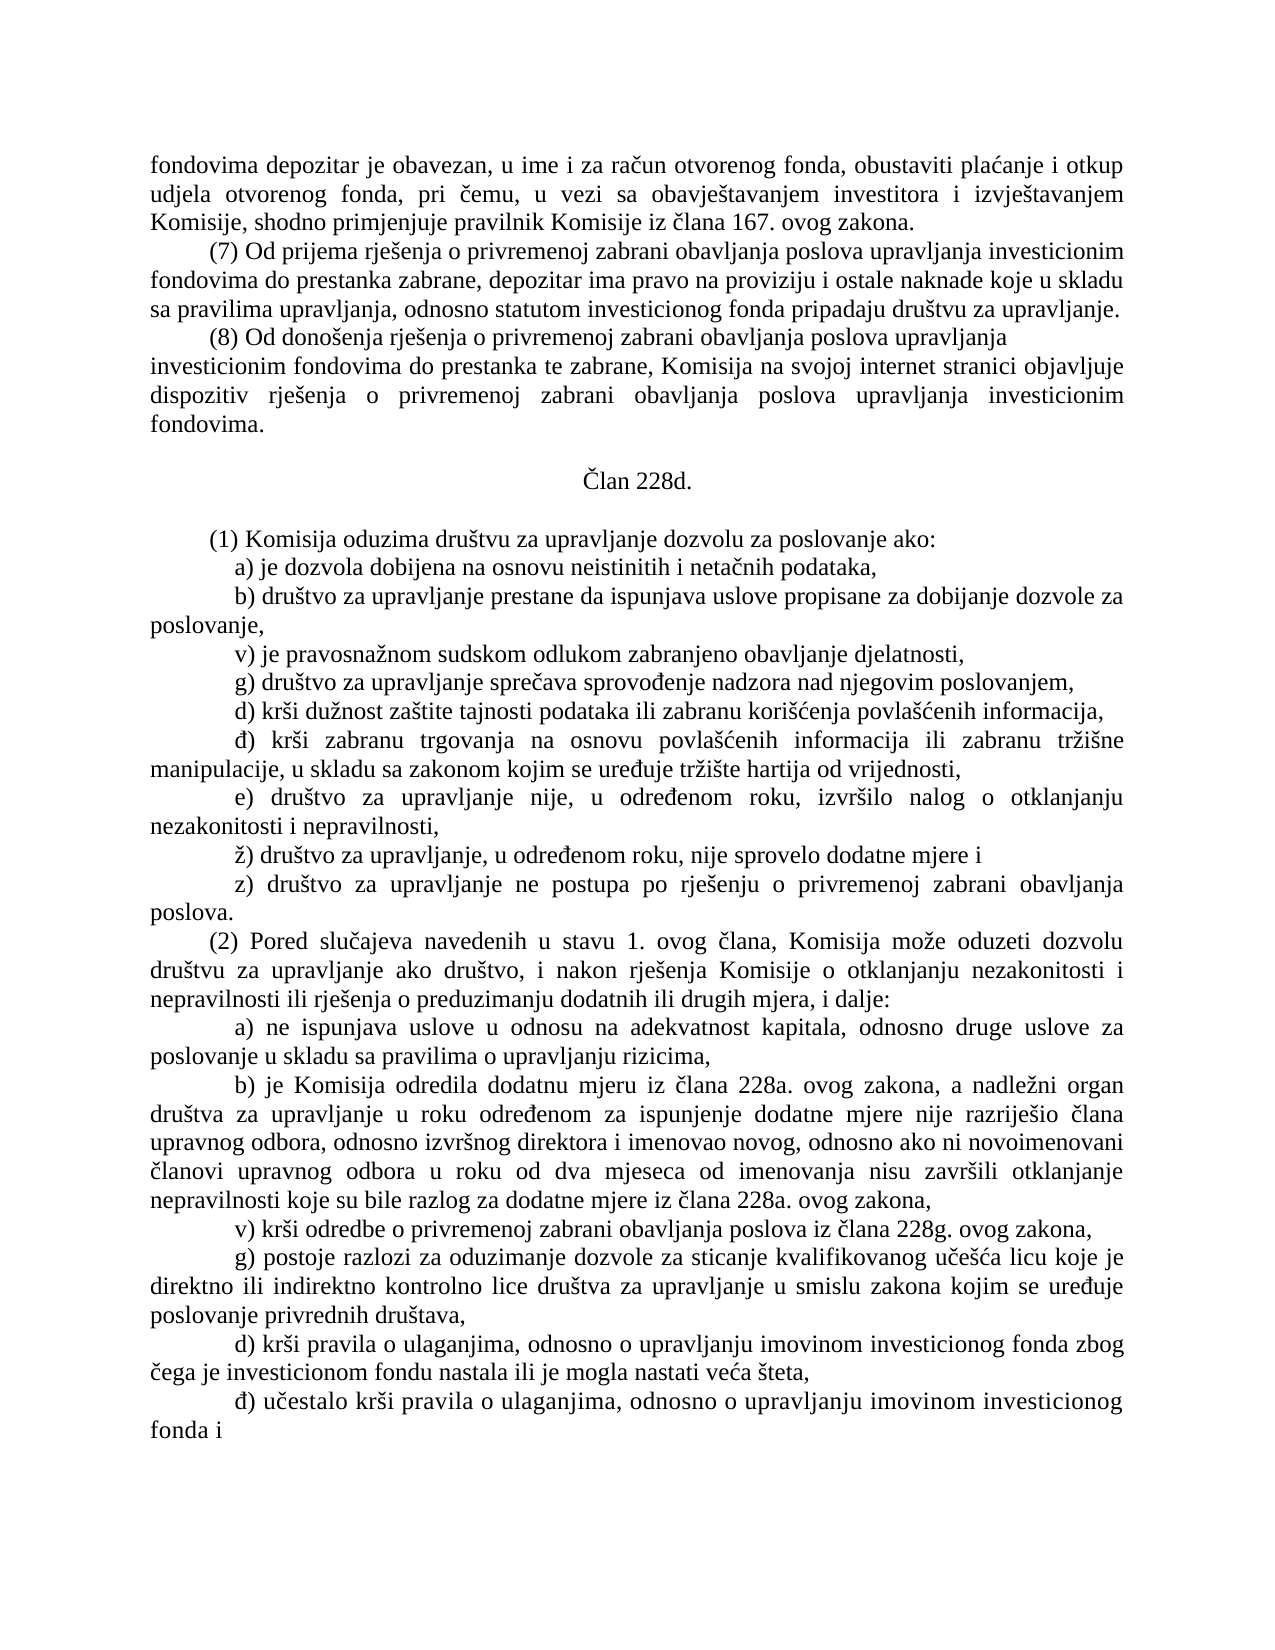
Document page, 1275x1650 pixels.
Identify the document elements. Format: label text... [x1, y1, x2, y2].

text Član 228d. [150, 466, 1125, 495]
list Od prijema rješenja o privremenoj zabrani obavljanja poslova upravljanja investicionim [209, 236, 1125, 265]
text fondovima do prestanka zabrane, depozitar ima pravo na proviziju i ostale naknade koje u skladu sa pravilima upravljanja, odnosno statutom investicionog fonda pripadaju društvu za upravljanje. [150, 265, 1125, 322]
text d) krši dužnost zaštite tajnosti podataka ili zabranu korišćenja povlašćenih informacija, [150, 696, 1125, 725]
text d) krši pravila o ulaganjima, odnosno o upravljanju imovinom investicionog fonda zbog čega je investicionom fondu nastala ili je mogla nastati veća šteta, [150, 1329, 1125, 1386]
text investicionim fondovima do prestanka te zabrane, Komisija na svojoj internet stranici objavljuje dispozitiv rješenja o privremenoj zabrani obavljanja poslova upravljanja investicionim fondovima. [150, 351, 1125, 437]
text g) društvo za upravljanje sprečava sprovođenje nadzora nad njegovim poslovanjem, [150, 667, 1125, 696]
text v) je pravosnažnom sudskom odlukom zabranjeno obavljanje djelatnosti, [150, 639, 1125, 667]
text (2) Pored slučajeva navedenih u stavu 1. ovog člana, Komisija može oduzeti dozvolu društvu za upravljanje ako društvo, i nakon rješenja Komisije o otklanjanju nezakonitosti i nepravilnosti ili rješenja o preduzimanju dodatnih ili drugih mjera, i dalje: [150, 926, 1125, 1012]
list Komisija oduzima društvu za upravljanje dozvolu za poslovanje ako: [209, 524, 1125, 552]
list Od donošenja rješenja o privremenoj zabrani obavljanja poslova upravljanja [209, 322, 1125, 351]
text b) je Komisija odredila dodatnu mjeru iz člana 228a. ovog zakona, a nadležni organ društva za upravljanje u roku određenom za ispunjenje dodatne mjere nije razriješio člana upravnog odbora, odnosno izvršnog direktora i imenovao novog, odnosno ako ni novoimenovani članovi upravnog odbora u roku od dva mjeseca od imenovanja nisu završili otklanjanje nepravilnosti koje su bile razlog za dodatne mjere iz člana 228a. ovog zakona, [150, 1070, 1125, 1214]
text a) je dozvola dobijena na osnovu neistinitih i netačnih podataka, [150, 552, 1125, 581]
text z) društvo za upravljanje ne postupa po rješenju o privremenoj zabrani obavljanja poslova. [150, 869, 1125, 926]
text fondovima depozitar je obavezan, u ime i za račun otvorenog fonda, obustaviti plaćanje i otkup udjela otvorenog fonda, pri čemu, u vezi sa obavještavanjem investitora i izvještavanjem Komisije, shodno primjenjuje pravilnik Komisije iz člana 167. ovog zakona. [150, 150, 1125, 236]
text e) društvo za upravljanje nije, u određenom roku, izvršilo nalog o otklanjanju nezakonitosti i nepravilnosti, [150, 782, 1125, 840]
text ž) društvo za upravljanje, u određenom roku, nije sprovelo dodatne mjere i [150, 840, 1125, 869]
text v) krši odredbe o privremenoj zabrani obavljanja poslova iz člana 228g. ovog zakona, [150, 1214, 1125, 1242]
text g) postoje razlozi za oduzimanje dozvole za sticanje kvalifikovanog učešća licu koje je direktno ili indirektno kontrolno lice društva za upravljanje u smislu zakona kojim se uređuje poslovanje privrednih društava, [150, 1242, 1125, 1329]
text đ) učestalo krši pravila o ulaganjima, odnosno o upravljanju imovinom investicionog fonda i [150, 1386, 1125, 1444]
text a) ne ispunjava uslove u odnosu na adekvatnost kapitala, odnosno druge uslove za poslovanje u skladu sa pravilima o upravljanju rizicima, [150, 1012, 1125, 1070]
text b) društvo za upravljanje prestane da ispunjava uslove propisane za dobijanje dozvole za poslovanje, [150, 581, 1125, 639]
text đ) krši zabranu trgovanja na osnovu povlašćenih informacija ili zabranu tržišne manipulacije, u skladu sa zakonom kojim se uređuje tržište hartija od vrijednosti, [150, 725, 1125, 782]
